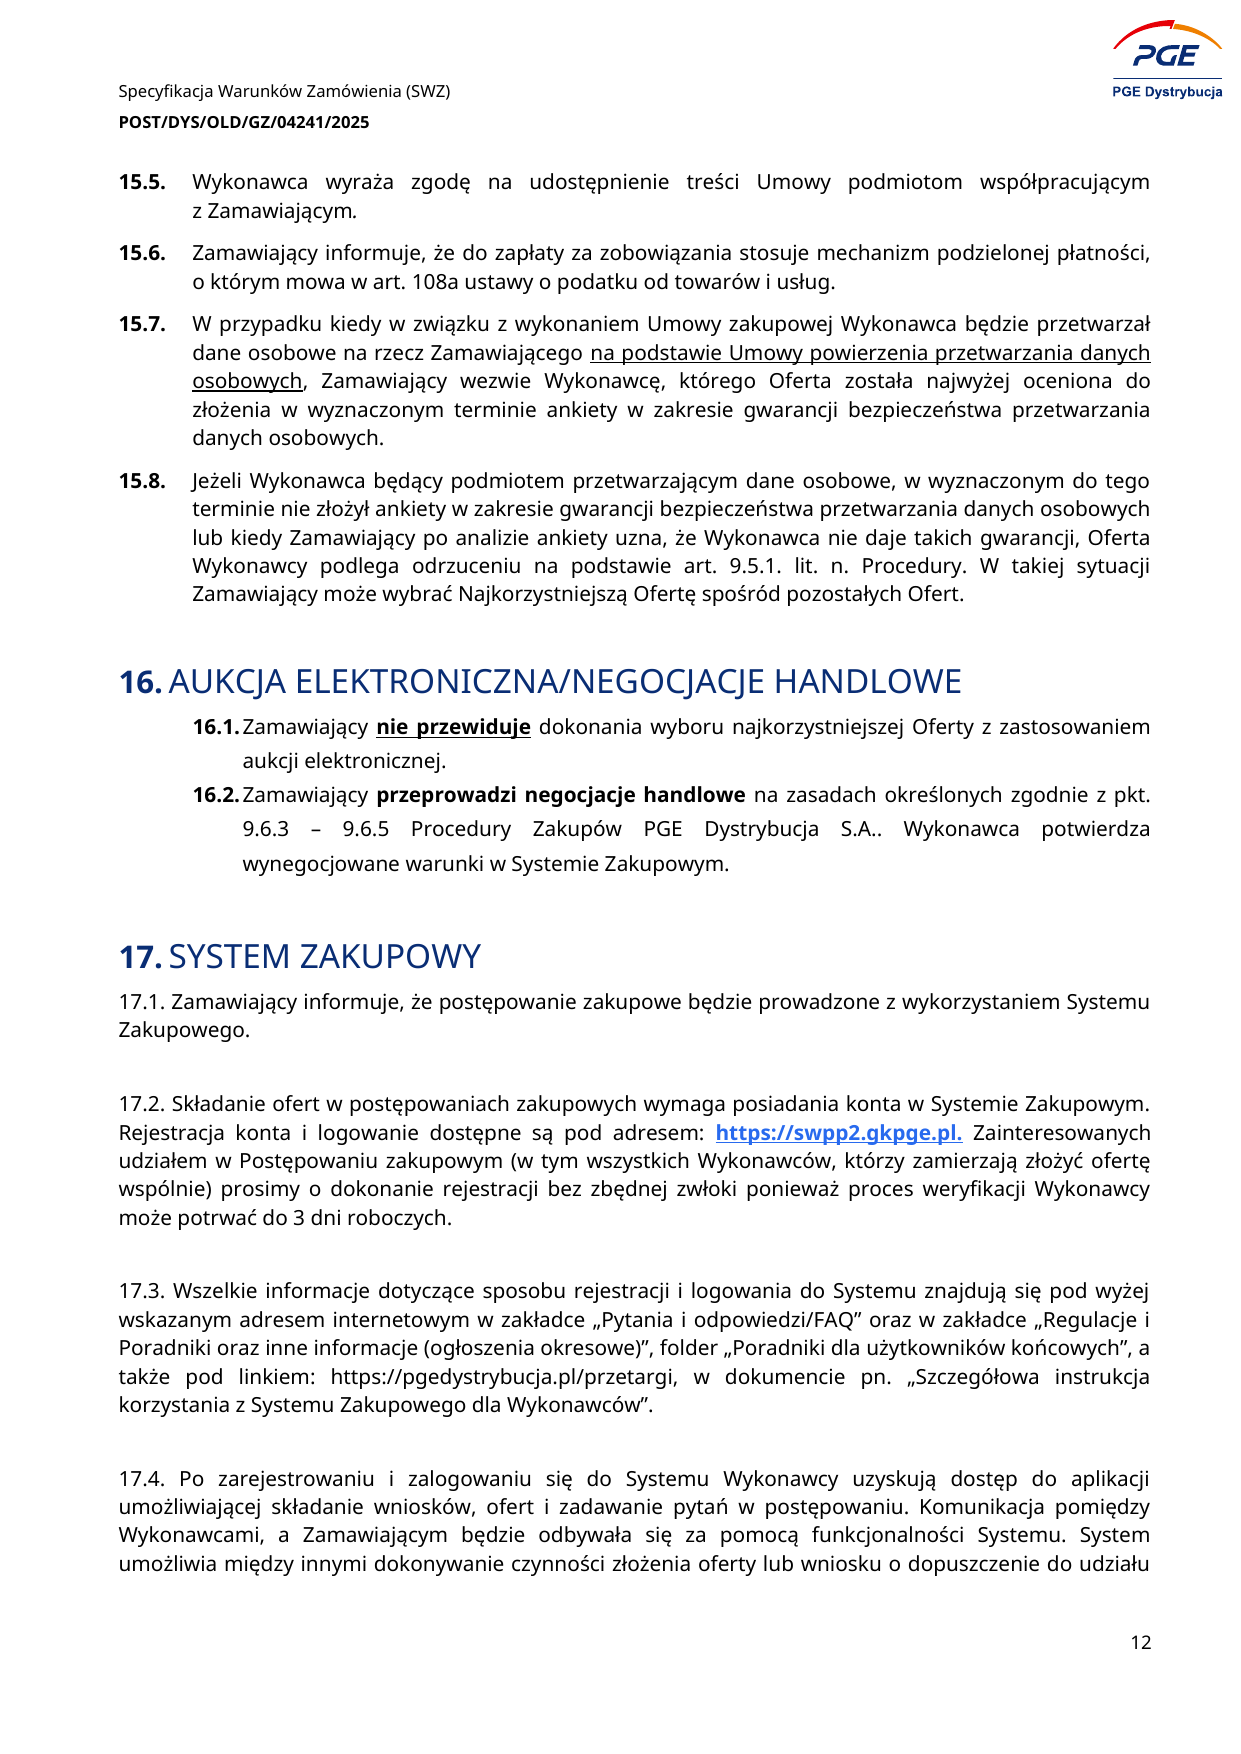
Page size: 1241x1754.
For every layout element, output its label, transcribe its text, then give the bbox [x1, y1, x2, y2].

list Wykonawca wyraża zgodę na udostępnienie treści Umowy podmiotom współpracującym z Zamawiającym. [118, 167, 1152, 224]
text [118, 1464, 1152, 1577]
text 17.3. Wszelkie informacje dotyczące sposobu rejestracji i logowania do Systemu znajdują się pod wyżej wskazanym adresem internetowym w zakładce „Pytania i odpowiedzi/FAQ” oraz w zakładce „Regulacje i Poradniki oraz inne informacje (ogłoszenia okresowe)”, folder „Poradniki dla użytkowników końcowych”, a także pod linkiem: https://pgedystrybucja.pl/przetargi, w dokumencie pn. „Szczegółowa instrukcja korzystania z Systemu Zakupowego dla Wykonawców”. [118, 1276, 1152, 1419]
list Zamawiający przeprowadzi negocjacje handlowe na zasadach określonych zgodnie z pkt. 9.6.3 – 9.6.5 Procedury Zakupów PGE Dystrybucja S.A.. Wykonawca potwierdza wynegocjowane warunki w Systemie Zakupowym. [192, 781, 1152, 877]
list W przypadku kiedy w związku z wykonaniem Umowy zakupowej Wykonawca będzie przetwarzał dane osobowe na rzecz Zamawiającego na podstawie Umowy powierzenia przetwarzania danych osobowych, Zamawiający wezwie Wykonawcę, którego Oferta została najwyżej oceniona do złożenia w wyznaczonym terminie ankiety w zakresie gwarancji bezpieczeństwa przetwarzania danych osobowych. [118, 309, 1152, 452]
subtitle SYSTEM ZAKUPOWY [118, 933, 1152, 978]
text 17.1. Zamawiający informuje, że postępowanie zakupowe będzie prowadzone z wykorzystaniem Systemu Zakupowego. [118, 987, 1152, 1044]
text 17.2. Składanie ofert w postępowaniach zakupowych wymaga posiadania konta w Systemie Zakupowym. Rejestracja konta i logowanie dostępne są pod adresem: https://swpp2.gkpge.pl. Zainteresowanych udziałem w Postępowaniu zakupowym (w tym wszystkich Wykonawców, którzy zamierzają złożyć ofertę wspólnie) prosimy o dokonanie rejestracji bez zbędnej zwłoki ponieważ proces weryfikacji Wykonawcy może potrwać do 3 dni roboczych. [118, 1089, 1152, 1231]
list Zamawiający informuje, że do zapłaty za zobowiązania stosuje mechanizm podzielonej płatności, o którym mowa w art. 108a ustawy o podatku od towarów i usług. [118, 238, 1152, 295]
list Jeżeli Wykonawca będący podmiotem przetwarzającym dane osobowe, w wyznaczonym do tego terminie nie złożył ankiety w zakresie gwarancji bezpieczeństwa przetwarzania danych osobowych lub kiedy Zamawiający po analizie ankiety uzna, że Wykonawca nie daje takich gwarancji, Oferta Wykonawcy podlega odrzuceniu na podstawie art. 9.5.1. lit. n. Procedury. W takiej sytuacji Zamawiający może wybrać Najkorzystniejszą Ofertę spośród pozostałych Ofert. [118, 466, 1152, 608]
list Zamawiający nie przewiduje dokonania wyboru najkorzystniejszej Oferty z zastosowaniem aukcji elektronicznej. [192, 712, 1152, 775]
subtitle AUKCJA ELEKTRONICZNA/NEGOCJACJE HANDLOWE [118, 658, 1152, 703]
